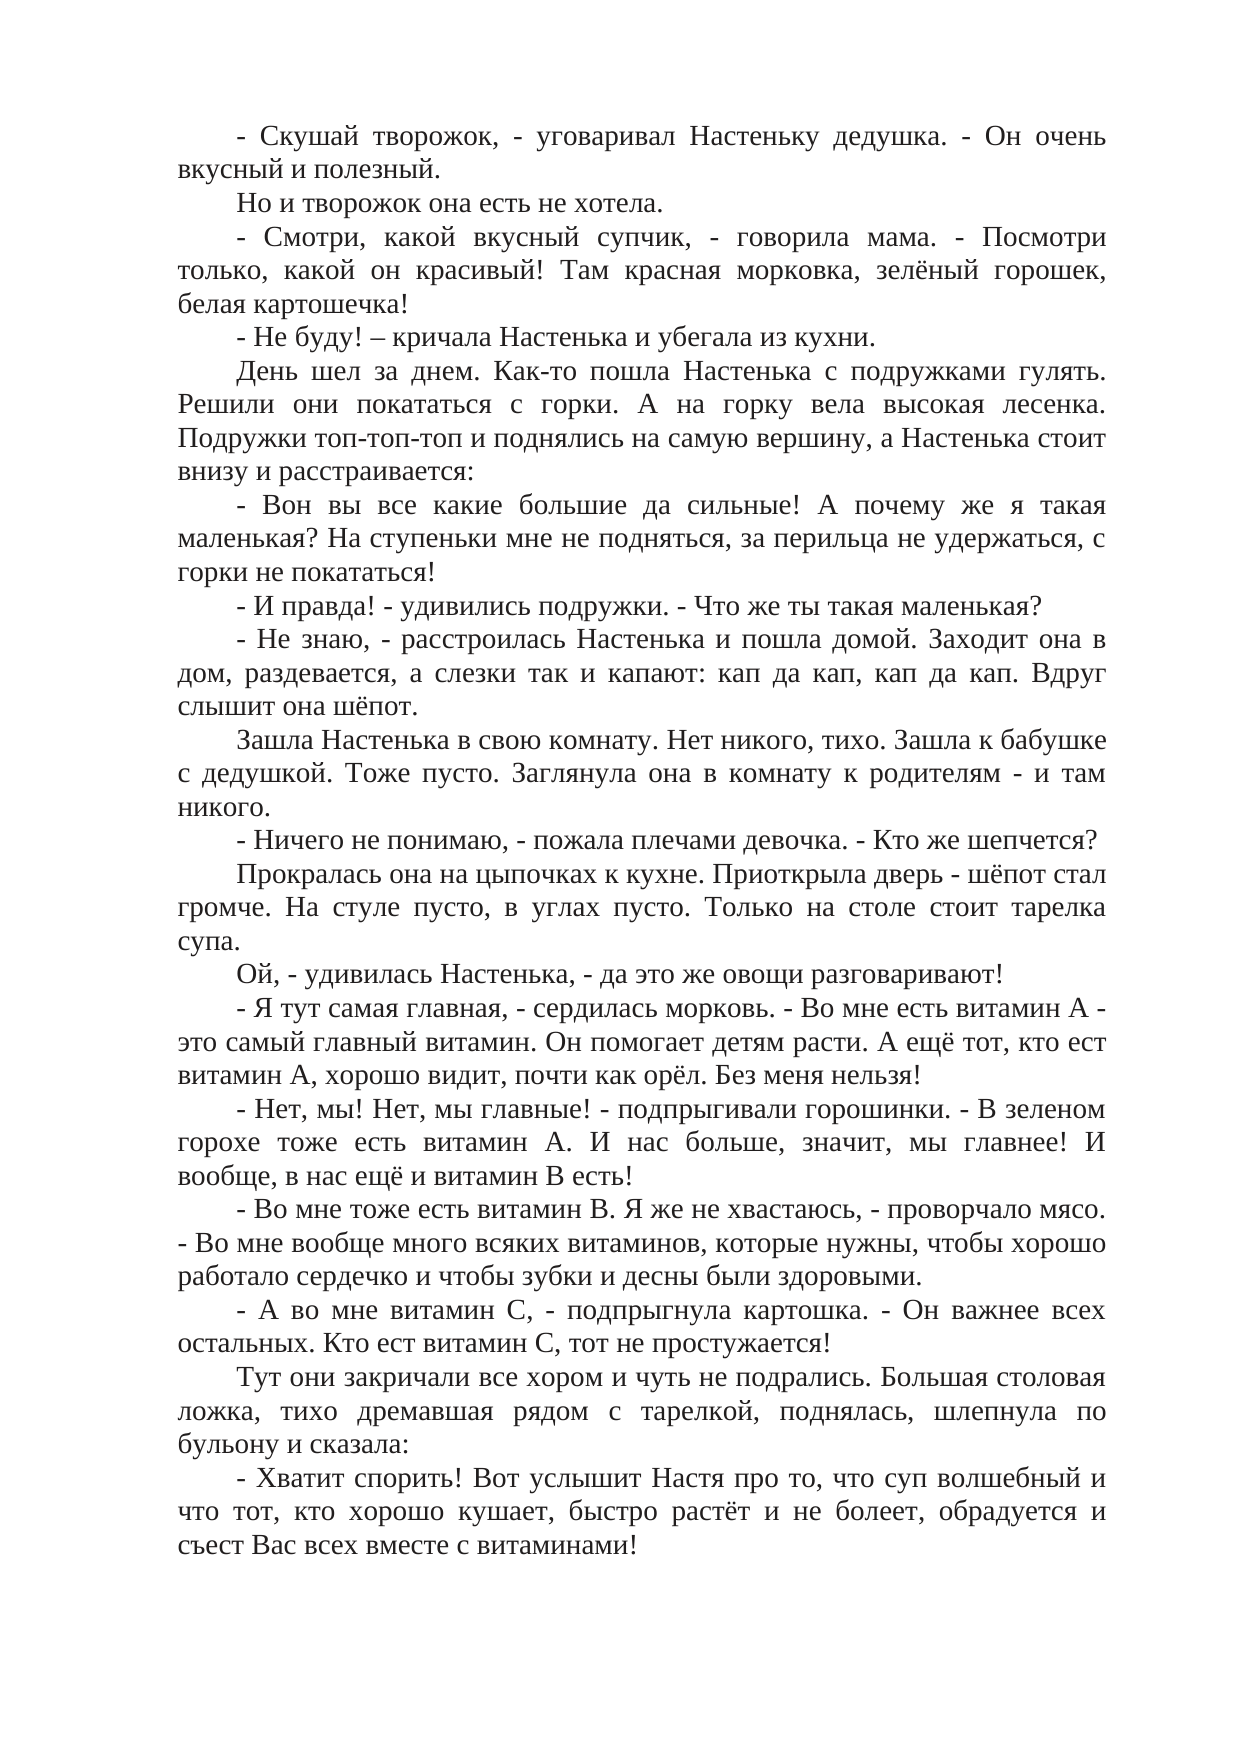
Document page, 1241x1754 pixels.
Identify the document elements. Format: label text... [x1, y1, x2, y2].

text - Нет, мы! Нет, мы главные! - подпрыгивали горошинки. - В зеленом горохе тоже есть витамин А. И нас больше, значит, мы главнее! И вообще, в нас ещё и витамин В есть! [177, 1091, 1107, 1191]
text - Ничего не понимаю, - пожала плечами девочка. - Кто же шепчется? [177, 822, 1107, 856]
text - А во мне витамин С, - подпрыгнула картошка. - Он важнее всех остальных. Кто ест витамин С, тот не простужается! [177, 1292, 1107, 1359]
text Зашла Настенька в свою комнату. Нет никого, тихо. Зашла к бабушке с дедушкой. Тоже пусто. Заглянула она в комнату к родителям - и там никого. [177, 722, 1107, 822]
text - Скушай творожок, - уговаривал Настеньку дедушка. - Он очень вкусный и полезный. [177, 118, 1107, 185]
text - Во мне тоже есть витамин В. Я же не хвастаюсь, - проворчало мясо. - Во мне вообще много всяких витаминов, которые нужны, чтобы хорошо работало сердечко и чтобы зубки и десны были здоровыми. [177, 1191, 1107, 1292]
text - Смотри, какой вкусный супчик, - говорила мама. - Посмотри только, какой он красивый! Там красная морковка, зелёный горошек, белая картошечка! [177, 219, 1107, 319]
text - Вон вы все какие большие да сильные! А почему же я такая маленькая? На ступеньки мне не подняться, за перильца не удержаться, с горки не покататься! [177, 487, 1107, 588]
text Ой, - удивилась Настенька, - да это же овощи разговаривают! [177, 957, 1107, 990]
text - Не буду! – кричала Настенька и убегала из кухни. [177, 319, 1107, 353]
text День шел за днем. Как-то пошла Настенька с подружками гулять. Решили они покататься с горки. А на горку вела высокая лесенка. Подружки топ-топ-топ и поднялись на самую вершину, а Настенька стоит внизу и расстраивается: [177, 353, 1107, 487]
text Прокралась она на цыпочках к кухне. Приоткрыла дверь - шёпот стал громче. На стуле пусто, в углах пусто. Только на столе стоит тарелка супа. [177, 856, 1107, 957]
text - И правда! - удивились подружки. - Что же ты такая маленькая? [177, 588, 1107, 621]
text - Не знаю, - расстроилась Настенька и пошла домой. Заходит она в дом, раздевается, а слезки так и капают: кап да кап, кап да кап. Вдруг слышит она шёпот. [177, 621, 1107, 722]
text Но и творожок она есть не хотела. [177, 185, 1107, 219]
text - Хватит спорить! Вот услышит Настя про то, что суп волшебный и что тот, кто хорошо кушает, быстро растёт и не болеет, обрадуется и съест Вас всех вместе с витаминами! [177, 1460, 1107, 1560]
text - Я тут самая главная, - сердилась морковь. - Во мне есть витамин А - это самый главный витамин. Он помогает детям расти. А ещё тот, кто ест витамин А, хорошо видит, почти как орёл. Без меня нельзя! [177, 990, 1107, 1091]
text Тут они закричали все хором и чуть не подрались. Большая столовая ложка, тихо дремавшая рядом с тарелкой, поднялась, шлепнула по бульону и сказала: [177, 1359, 1107, 1460]
